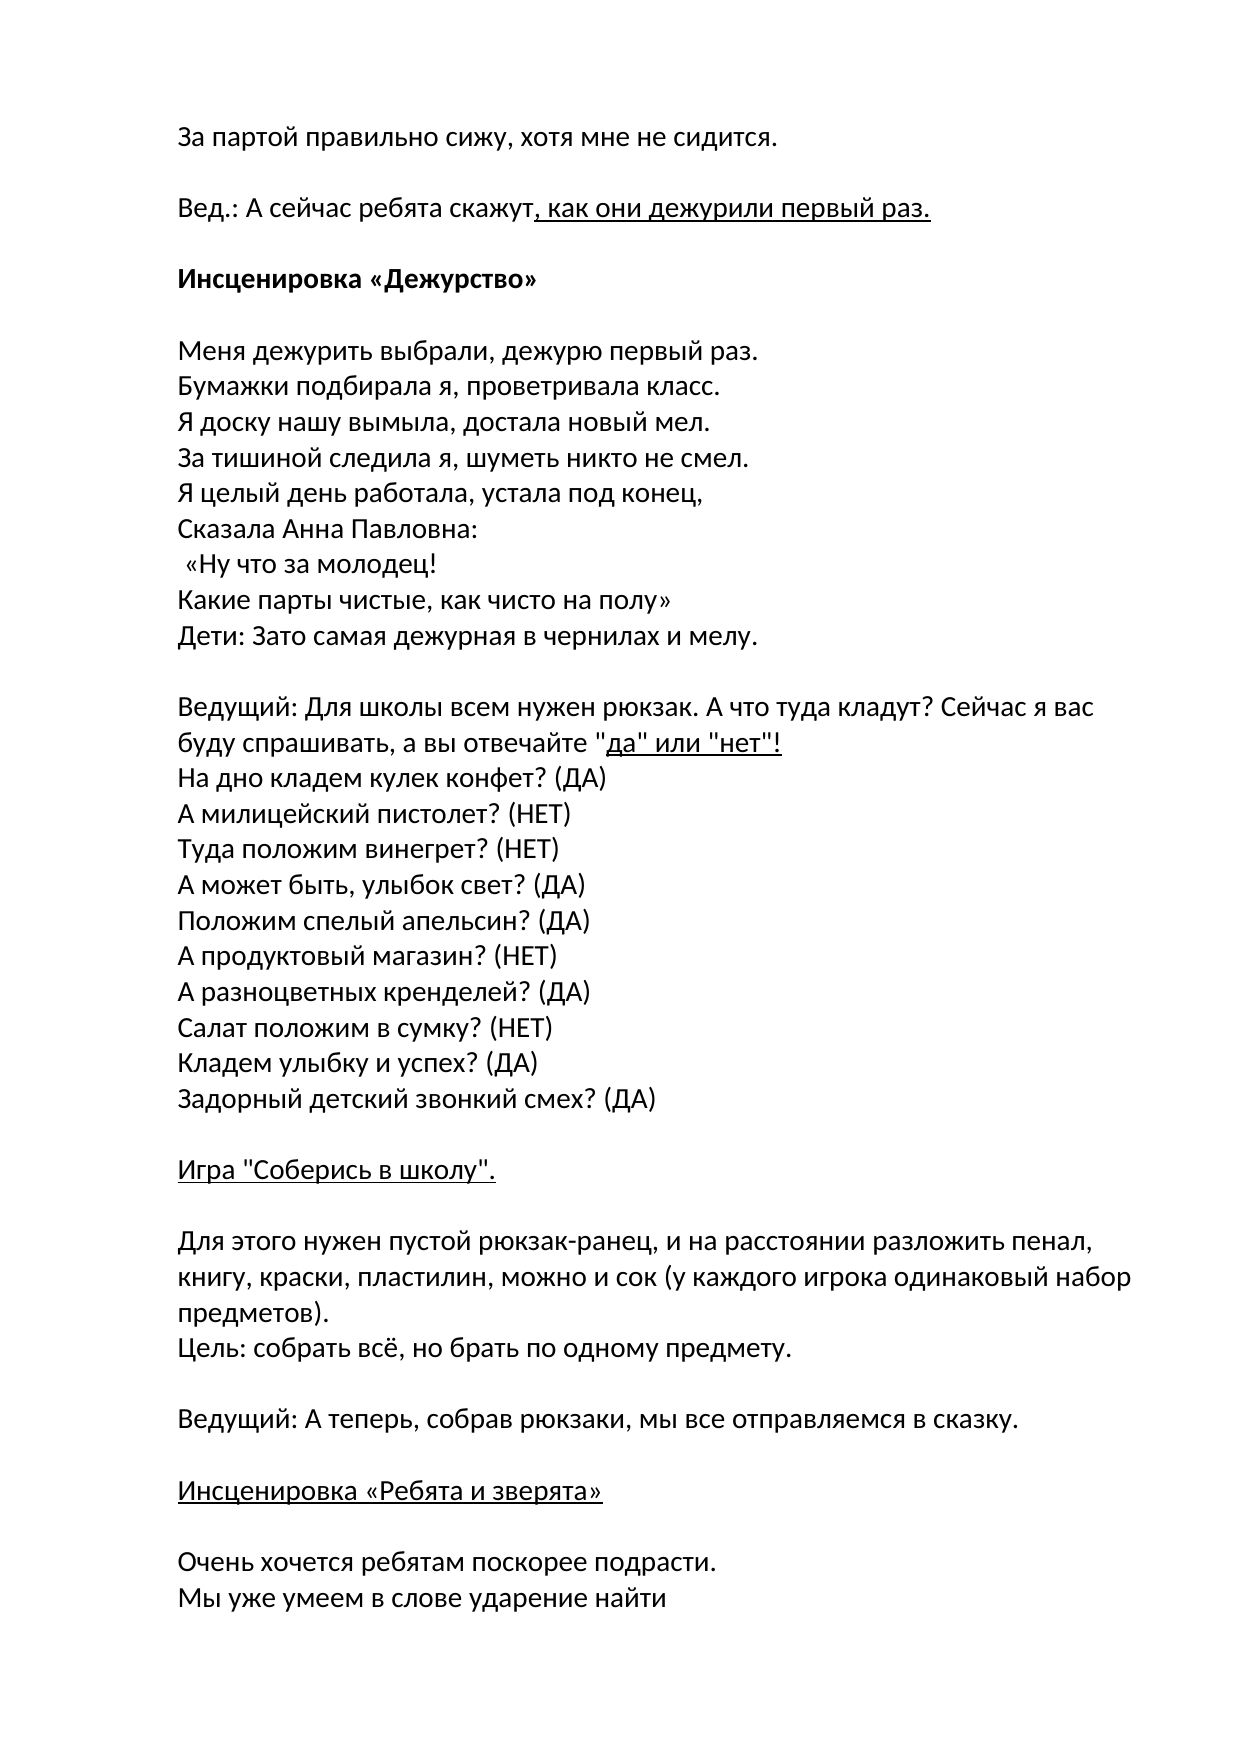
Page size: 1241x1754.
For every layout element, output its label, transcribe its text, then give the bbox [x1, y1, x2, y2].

text А разноцветных кренделей? (ДА) [177, 973, 1152, 1009]
text А продуктовый магазин? (НЕТ) [177, 937, 1152, 973]
text Инсценировка «Ребята и зверята» [177, 1472, 1152, 1507]
text Очень хочется ребятам поскорее подрасти. [177, 1543, 1152, 1579]
text Ведущий: А теперь, собрав рюкзаки, мы все отправляемся в сказку. [177, 1401, 1152, 1436]
text Положим спелый апельсин? (ДА) [177, 902, 1152, 937]
text Цель: собрать всё, но брать по одному предмету. [177, 1329, 1152, 1365]
text За тишиной следила я, шуметь никто не смел. [177, 439, 1152, 474]
text Туда положим винегрет? (НЕТ) [177, 831, 1152, 866]
text Я целый день работала, устала под конец, [177, 474, 1152, 510]
text Я доску нашу вымыла, достала новый мел. [177, 403, 1152, 439]
text Кладем улыбку и успех? (ДА) [177, 1044, 1152, 1080]
text Меня дежурить выбрали, дежурю первый раз. [177, 332, 1152, 367]
text Бумажки подбирала я, проветривала класс. [177, 367, 1152, 403]
text Инсценировка «Дежурство» [177, 261, 1152, 296]
text Салат положим в сумку? (НЕТ) [177, 1009, 1152, 1044]
text Сказала Анна Павловна: [177, 510, 1152, 546]
text А милицейский пистолет? (НЕТ) [177, 795, 1152, 831]
text Какие парты чистые, как чисто на полу» [177, 581, 1152, 617]
text Вед.: А сейчас ребята скажут, как они дежурили первый раз. [177, 189, 1152, 225]
text На дно кладем кулек конфет? (ДА) [177, 759, 1152, 795]
text За партой правильно сижу, хотя мне не сидится. [177, 118, 1152, 154]
text Для этого нужен пустой рюкзак-ранец, и на расстоянии разложить пенал, книгу, краски, пластилин, можно и сок (у каждого игрока одинаковый набор предметов). [177, 1222, 1152, 1329]
text А может быть, улыбок свет? (ДА) [177, 866, 1152, 902]
text Игра "Соберись в школу". [177, 1151, 1152, 1187]
text Мы уже умеем в слове ударение найти [177, 1579, 1152, 1614]
text «Ну что за молодец! [177, 546, 1152, 581]
text Задорный детский звонкий смех? (ДА) [177, 1080, 1152, 1116]
text Ведущий: Для школы всем нужен рюкзак. А что туда кладут? Сейчас я вас буду спрашивать, а вы отвечайте "да" или "нет"! [177, 688, 1152, 759]
text Дети: Зато самая дежурная в чернилах и мелу. [177, 617, 1152, 652]
